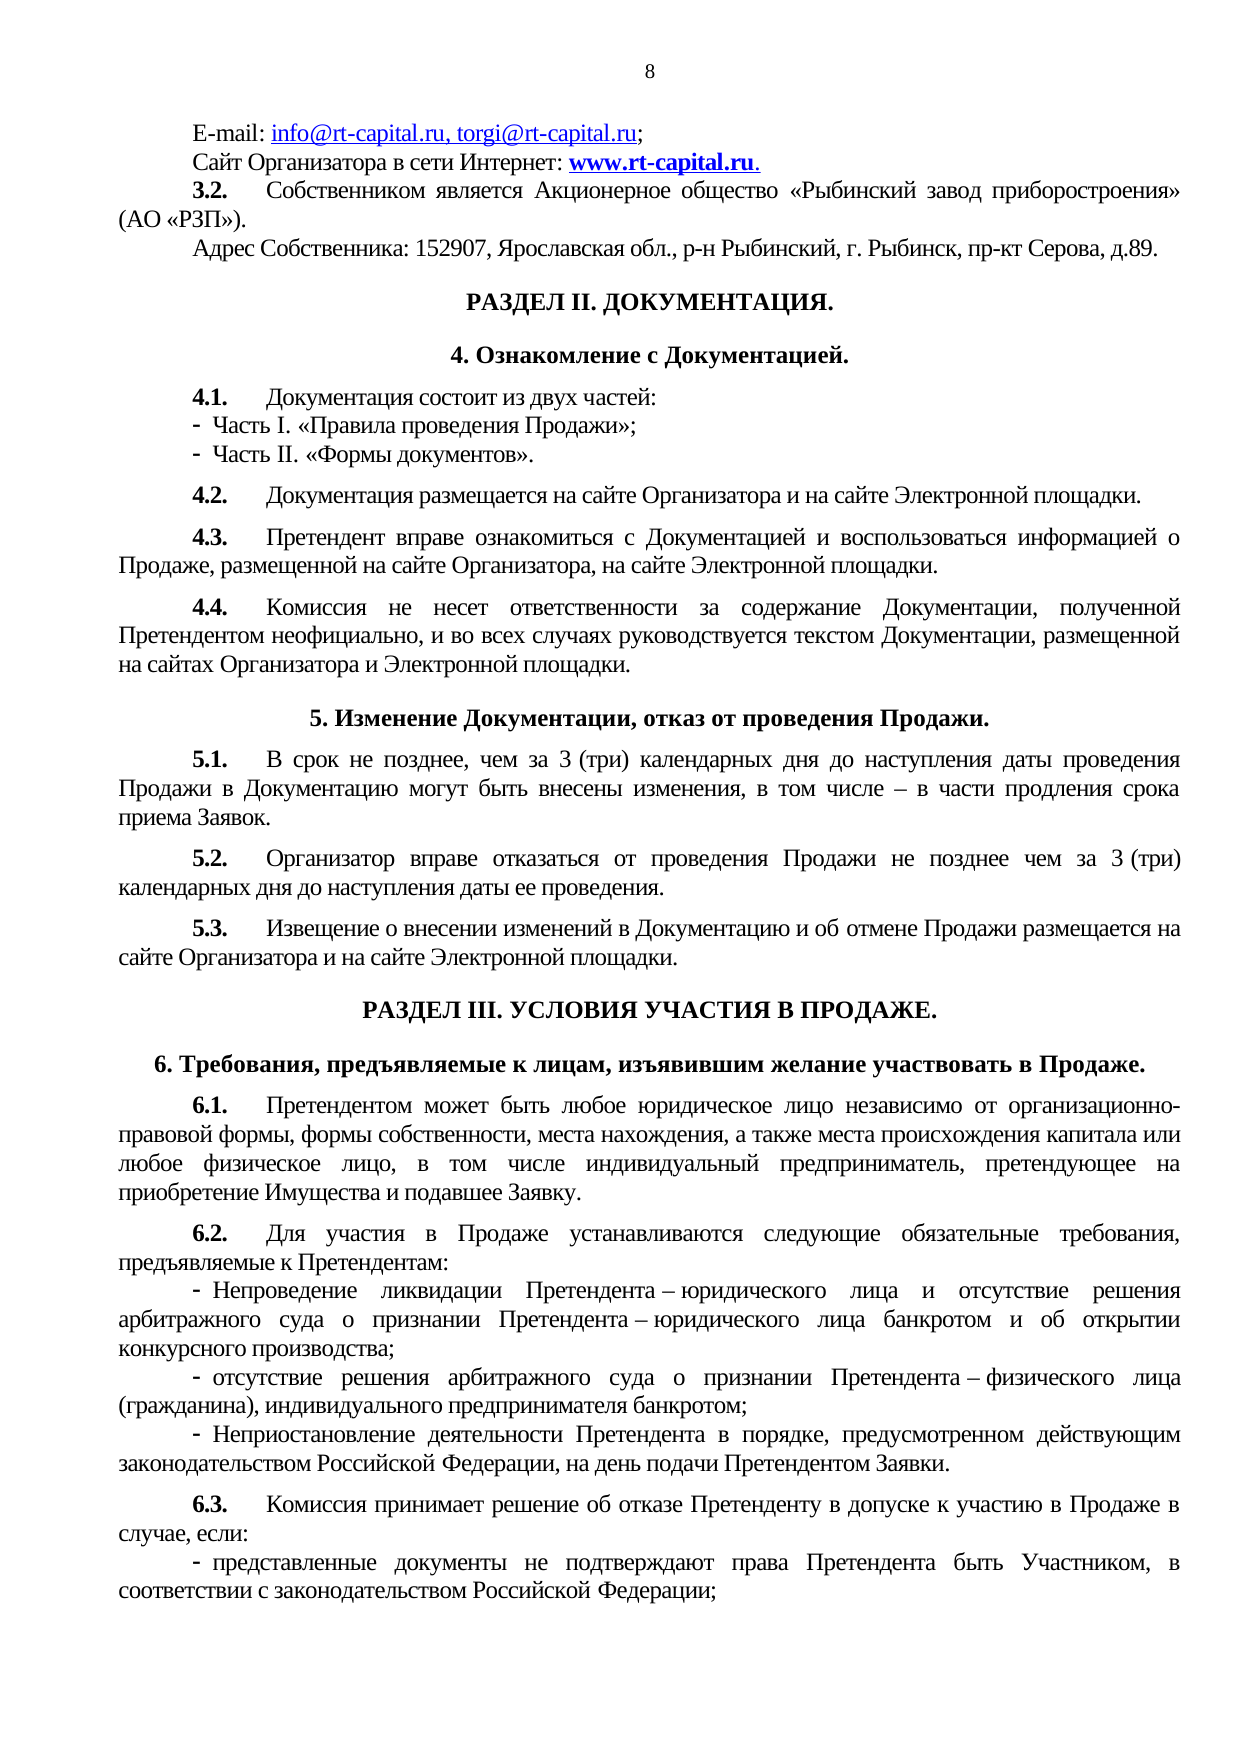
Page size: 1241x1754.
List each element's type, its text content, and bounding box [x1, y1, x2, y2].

text Адрес Собственника: 152907, Ярославская обл., р-н Рыбинский, г. Рыбинск, пр-кт Серова, д.89. [118, 233, 1181, 262]
list Часть II. «Формы документов». [118, 439, 1181, 468]
list Комиссия не несет ответственности за содержание Документации, полученной Претендентом неофициально, и во всех случаях руководствуется текстом Документации, размещенной на сайтах Организатора и Электронной площадки. [118, 592, 1181, 678]
list Претендент вправе ознакомиться с Документацией и воспользоваться информацией о Продаже, размещенной на сайте Организатора, на сайте Электронной площадки. [118, 522, 1181, 579]
text Сайт Организатора в сети Интернет: www.rt-capital.ru. [118, 147, 1181, 176]
list Документация состоит из двух частей: [118, 382, 1181, 411]
list Собственником является Акционерное общество «Рыбинский завод приборостроения» (АО «РЗП»). [118, 176, 1181, 233]
list Претендентом может быть любое юридическое лицо независимо от организационно-правовой формы, формы собственности, места нахождения, а также места происхождения капитала или любое физическое лицо, в том числе индивидуальный предприниматель, претендующее на приобретение Имущества и подавшее Заявку. [118, 1091, 1181, 1206]
list Неприостановление деятельности Претендента в порядке, предусмотренном действующим законодательством Российской Федерации, на день подачи Претендентом Заявки. [118, 1419, 1181, 1477]
list Часть I. «Правила проведения Продажи»; [118, 411, 1181, 439]
list Документация размещается на сайте Организатора и на сайте Электронной площадки. [118, 481, 1181, 509]
list Для участия в Продаже устанавливаются следующие обязательные требования, предъявляемые к Претендентам: [118, 1218, 1181, 1276]
list Непроведение ликвидации Претендента – юридического лица и отсутствие решения арбитражного суда о признании Претендента – юридического лица банкротом и об открытии конкурсного производства; [118, 1276, 1181, 1362]
list Требования, предъявляемые к лицам, изъявившим желание участвовать в Продаже. [118, 1049, 1181, 1078]
list Организатор вправе отказаться от проведения Продажи не позднее чем за 3 (три) календарных дня до наступления даты ее проведения. [118, 843, 1181, 901]
list отсутствие решения арбитражного суда о признании Претендента – физического лица (гражданина), индивидуального предпринимателя банкротом; [118, 1362, 1181, 1419]
text E-mail: info@rt-capital.ru, torgi@rt-capital.ru; [118, 118, 1181, 147]
list ДОКУМЕНТАЦИЯ. [118, 287, 1181, 316]
list представленные документы не подтверждают права Претендента быть Участником, в соответствии с законодательством Российской Федерации; [118, 1547, 1181, 1604]
list В срок не позднее, чем за 3 (три) календарных дня до наступления даты проведения Продажи в Документацию могут быть внесены изменения, в том числе – в части продления срока приема Заявок. [118, 744, 1181, 831]
list Извещение о внесении изменений в Документацию и об отмене Продажи размещается на сайте Организатора и на сайте Электронной площадки. [118, 913, 1181, 971]
list Ознакомление с Документацией. [118, 341, 1181, 369]
list УСЛОВИЯ УЧАСТИЯ В ПРОДАЖЕ. [118, 996, 1181, 1024]
list Комиссия принимает решение об отказе Претенденту в допуске к участию в Продаже в случае, если: [118, 1489, 1181, 1547]
list Изменение Документации, отказ от проведения Продажи. [118, 703, 1181, 732]
